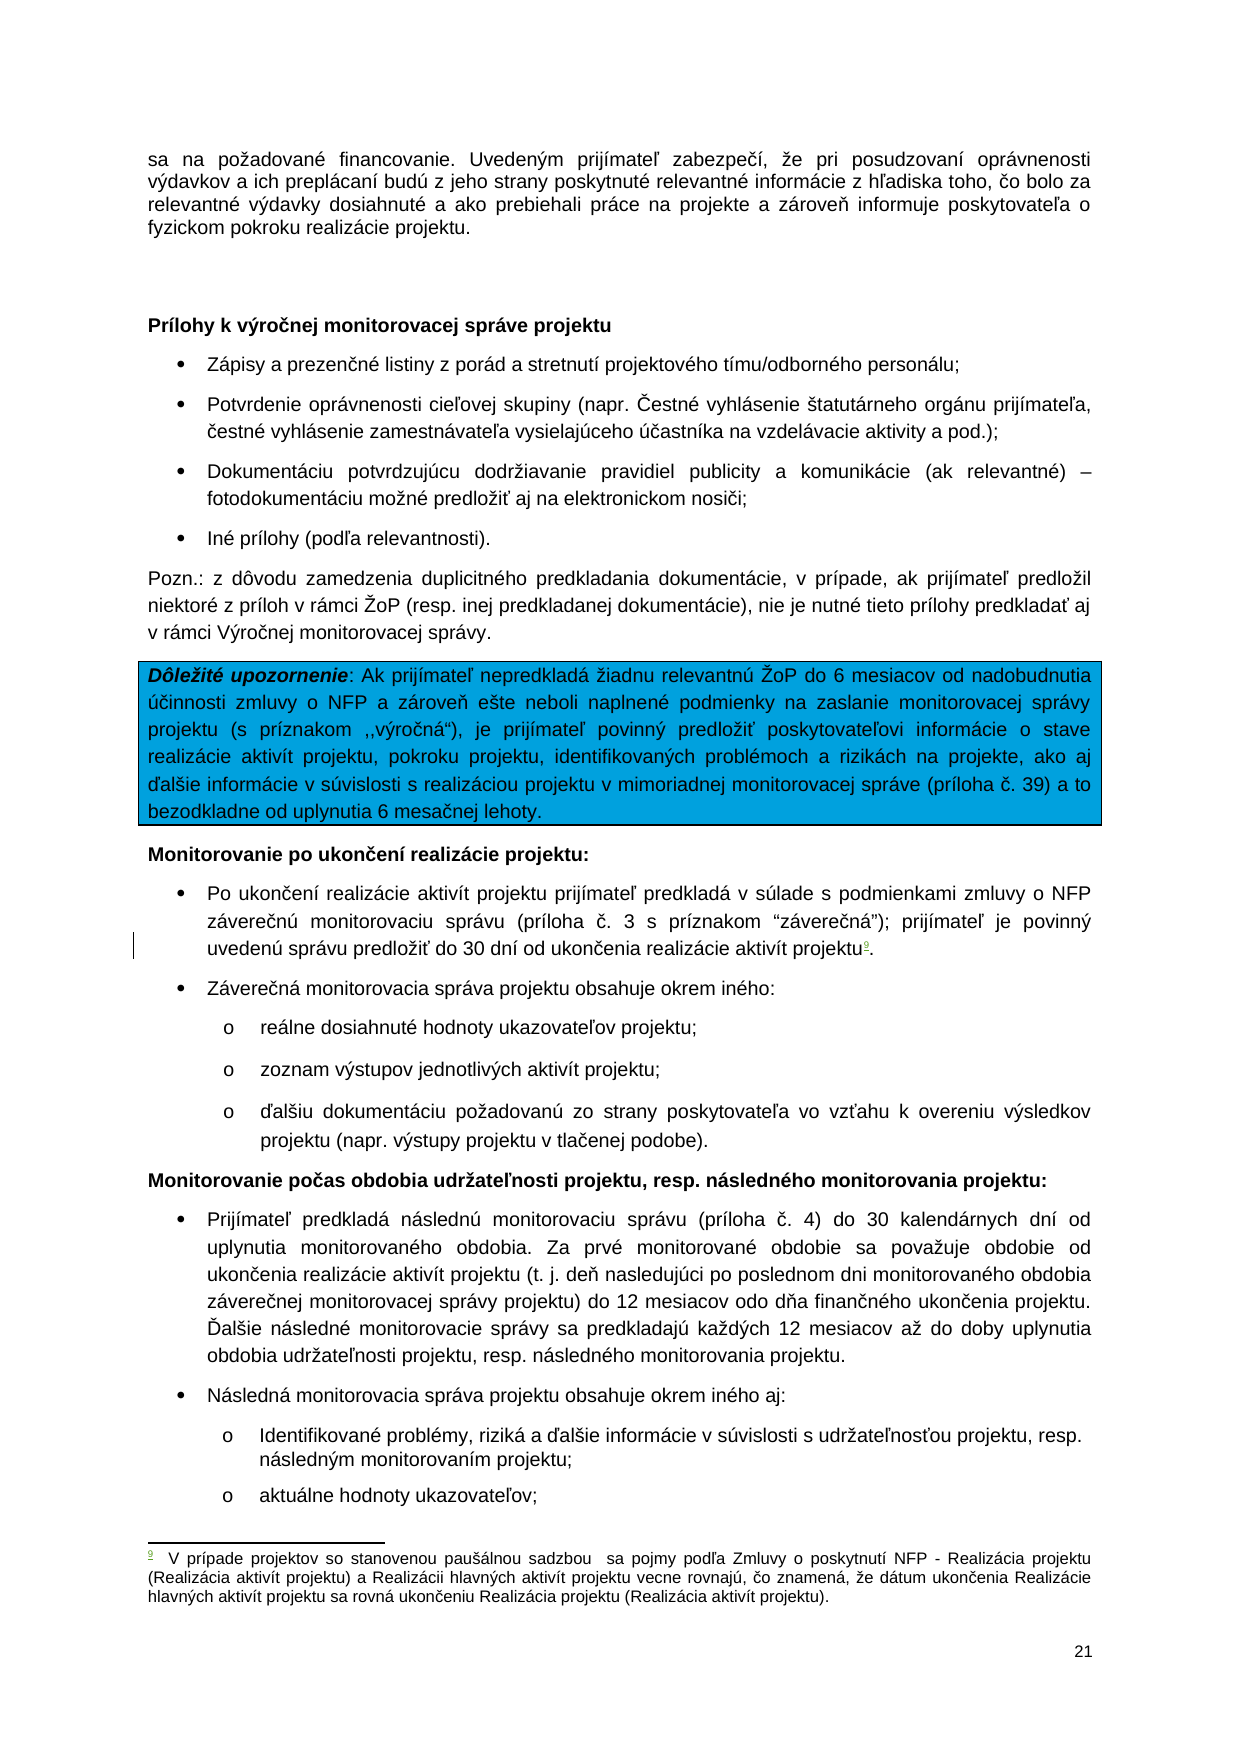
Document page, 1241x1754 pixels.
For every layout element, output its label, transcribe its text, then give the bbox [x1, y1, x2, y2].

text Monitorovanie počas obdobia udržateľnosti projektu, resp. následného monitorovania projektu: [148, 1169, 1092, 1191]
text Dôležité upozornenie: Ak prijímateľ nepredkladá žiadnu relevantnú ŽoP do 6 mesiacov od nadobudnutia účinnosti zmluvy o NFP a zároveň ešte neboli naplnené podmienky na zaslanie monitorovacej správy projektu (s príznakom ,,výročná“), je prijímateľ povinný predložiť poskytovateľovi informácie o stave realizácie aktivít projektu, pokroku projektu, identifikovaných problémoch a rizikách na projekte, ako aj ďalšie informácie v súvislosti s realizáciou projektu v mimoriadnej monitorovacej správe (príloha č. 39) a to bezodkladne od uplynutia 6 mesačnej lehoty. [139, 662, 1101, 824]
text Potvrdenie oprávnenosti cieľovej skupiny (napr. Čestné vyhlásenie štatutárneho orgánu prijímateľa, čestné vyhlásenie zamestnávateľa vysielajúceho účastníka na vzdelávacie aktivity a pod.); [177, 393, 1092, 443]
list Prílohy k výročnej monitorovacej správe projektu [148, 313, 1092, 336]
list Identifikované problémy, riziká a ďalšie informácie v súvislosti s udržateľnosťou projektu, resp. následným monitorovaním projektu; [222, 1424, 1092, 1471]
text Monitorovanie po ukončení realizácie projektu: [148, 843, 1092, 865]
text Záverečná monitorovacia správa projektu obsahuje okrem iného: [177, 976, 1092, 999]
list zoznam výstupov jednotlivých aktivít projektu; [223, 1058, 1092, 1083]
list ďalšiu dokumentáciu požadovanú zo strany poskytovateľa vo vzťahu k overeniu výsledkov projektu (napr. výstupy projektu v tlačenej podobe). [223, 1100, 1092, 1152]
text Po ukončení realizácie aktivít projektu prijímateľ predkladá v súlade s podmienkami zmluvy o NFP záverečnú monitorovaciu správu (príloha č. 3 s príznakom “záverečná”); prijímateľ je povinný uvedenú správu predložiť do 30 dní od ukončenia realizácie aktivít projektu. [177, 882, 1092, 959]
list aktuálne hodnoty ukazovateľov; [222, 1483, 1092, 1508]
list reálne dosiahnuté hodnoty ukazovateľov projektu; [223, 1016, 1092, 1041]
text Pozn.: z dôvodu zamedzenia duplicitného predkladania dokumentácie, v prípade, ak prijímateľ predložil niektoré z príloh v rámci ŽoP (resp. inej predkladanej dokumentácie), nie je nutné tieto prílohy predkladať aj v rámci Výročnej monitorovacej správy. [148, 567, 1092, 644]
text Zápisy a prezenčné listiny z porád a stretnutí projektového tímu/odborného personálu; [177, 353, 1092, 376]
text Následná monitorovacia správa projektu obsahuje okrem iného aj: [177, 1384, 1092, 1407]
text Prijímateľ predkladá následnú monitorovaciu správu (príloha č. 4) do 30 kalendárnych dní od uplynutia monitorovaného obdobia. Za prvé monitorované obdobie sa považuje obdobie od ukončenia realizácie aktivít projektu (t. j. deň nasledujúci po poslednom dni monitorovaného obdobia záverečnej monitorovacej správy projektu) do 12 mesiacov odo dňa finančného ukončenia projektu. Ďalšie následné monitorovacie správy sa predkladajú každých 12 mesiacov až do doby uplynutia obdobia udržateľnosti projektu, resp. následného monitorovania projektu. [177, 1208, 1092, 1367]
text Iné prílohy (podľa relevantnosti). [177, 527, 1092, 550]
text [148, 148, 1092, 238]
text Dokumentáciu potvrdzujúcu dodržiavanie pravidiel publicity a komunikácie (ak relevantné) – fotodokumentáciu možné predložiť aj na elektronickom nosiči; [177, 460, 1092, 510]
